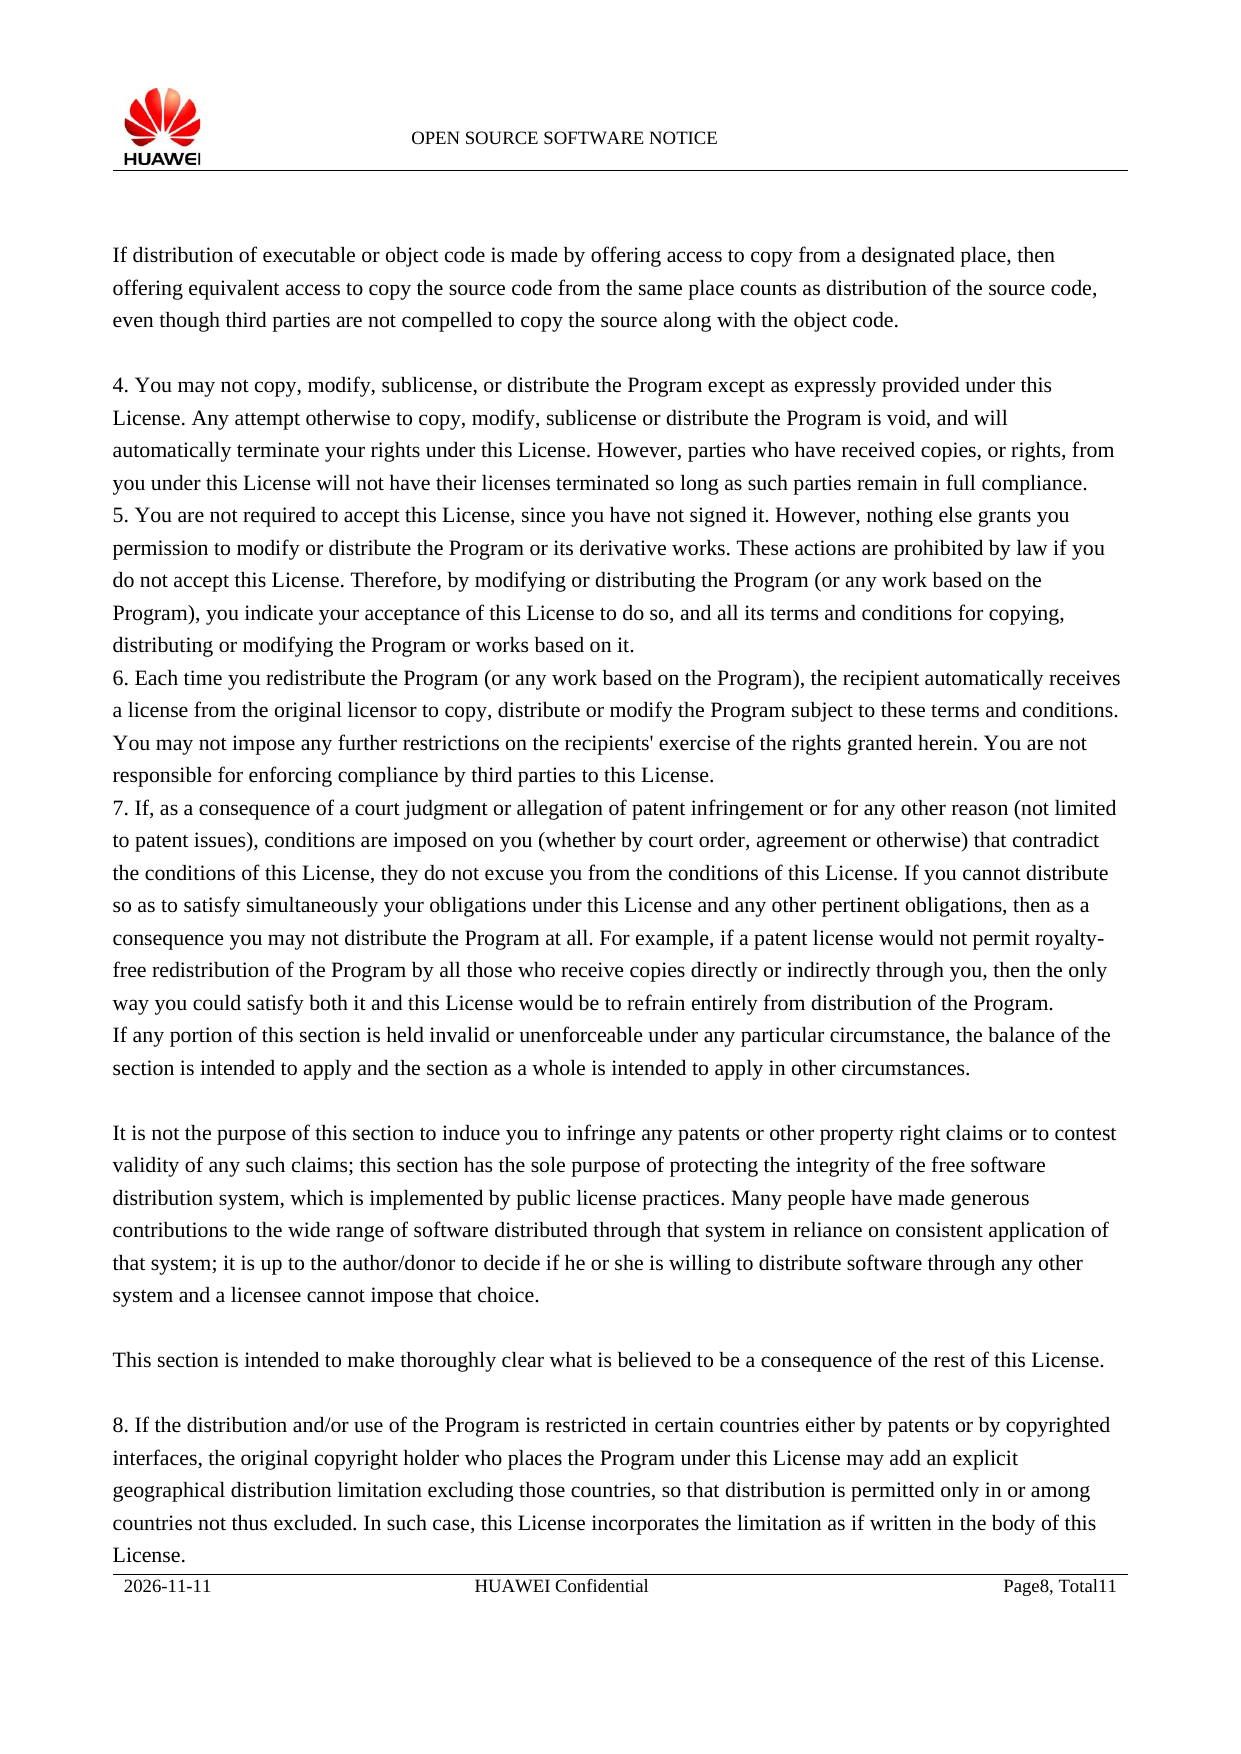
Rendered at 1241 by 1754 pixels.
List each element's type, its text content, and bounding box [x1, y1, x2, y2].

picture [124, 88, 201, 165]
